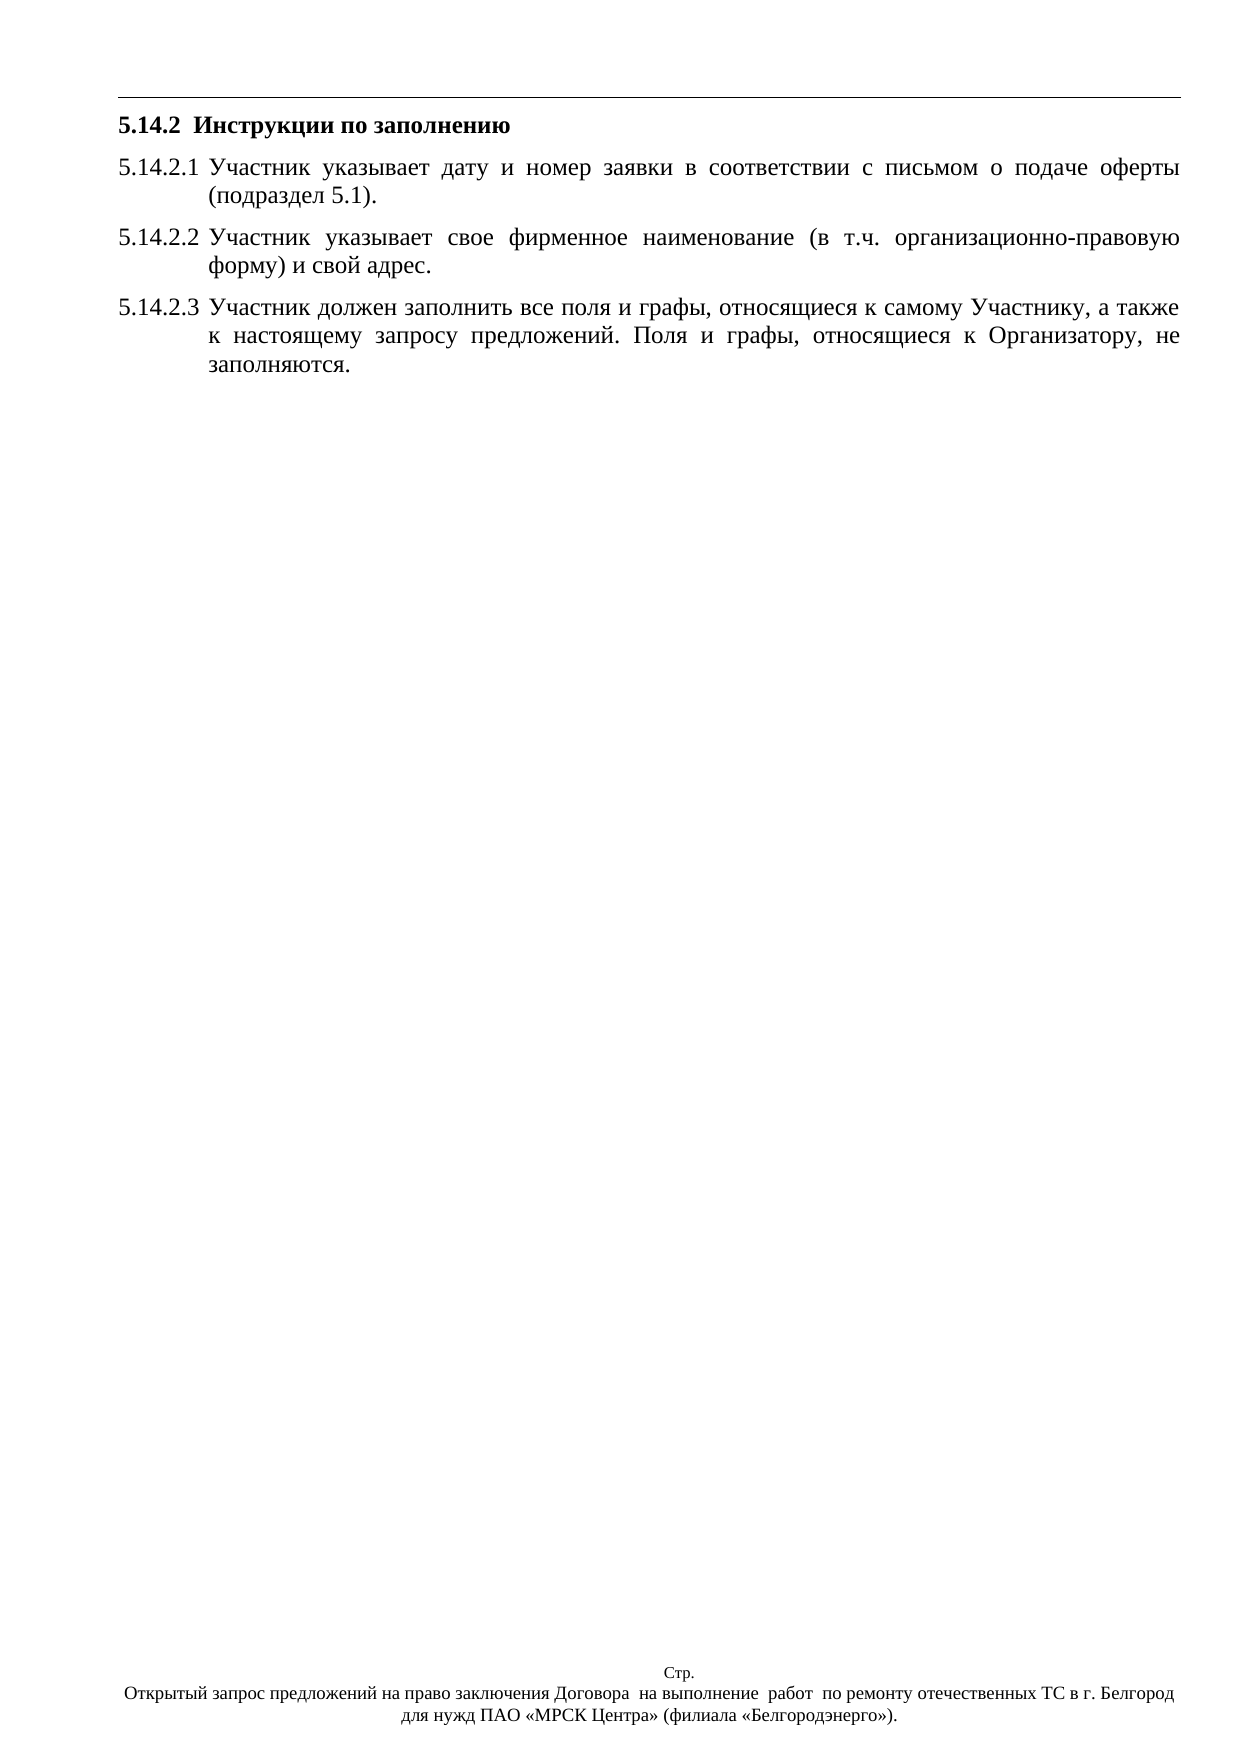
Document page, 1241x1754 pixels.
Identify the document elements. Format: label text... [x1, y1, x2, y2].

list Участник указывает дату и номер заявки в соответствии с письмом о подаче оферты (подраздел 5.1). [118, 152, 1181, 209]
subtitle Инструкции по заполнению [118, 111, 1181, 139]
list Участник указывает свое фирменное наименование (в т.ч. организационно-правовую форму) и свой адрес. [118, 222, 1181, 279]
list Участник должен заполнить все поля и графы, относящиеся к самому Участнику, а также к настоящему запросу предложений. Поля и графы, относящиеся к Организатору, не заполняются. [118, 292, 1181, 378]
